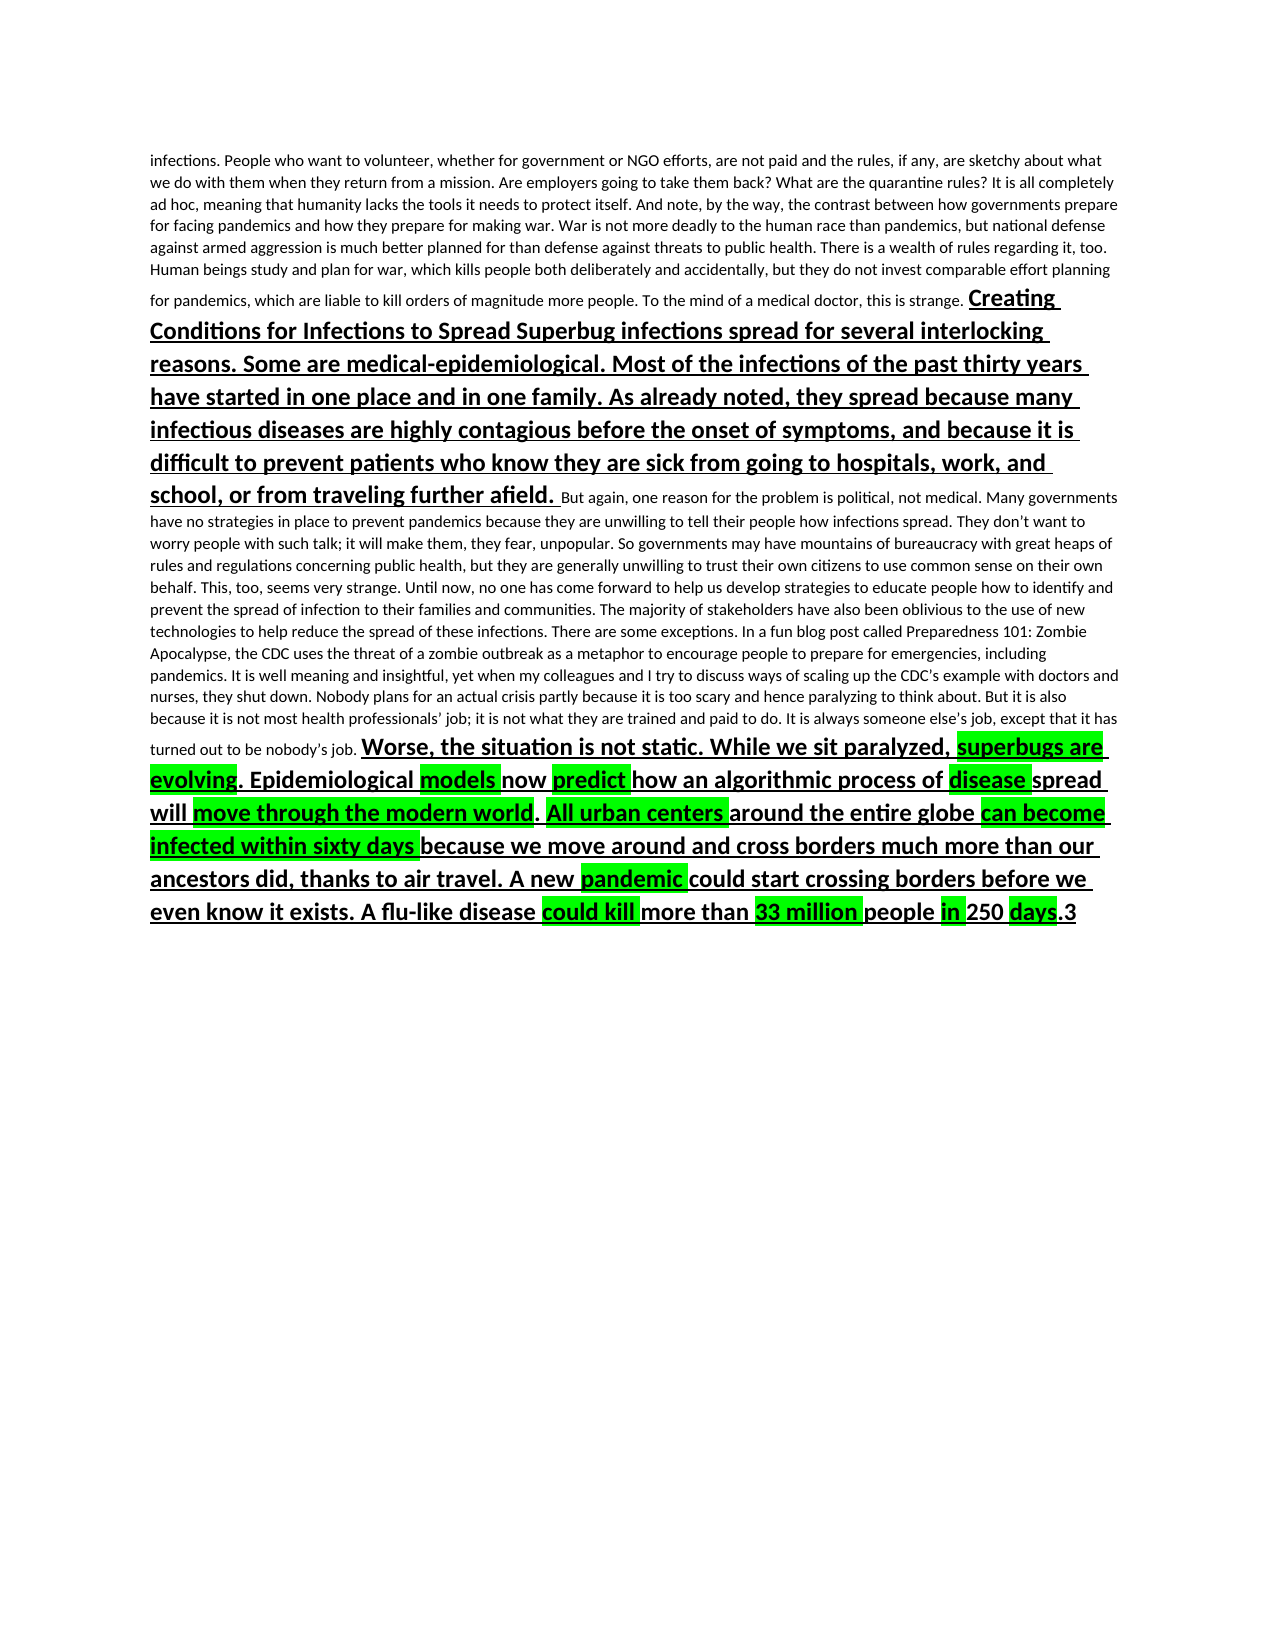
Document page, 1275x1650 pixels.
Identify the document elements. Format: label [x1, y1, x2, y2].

text [150, 150, 1125, 926]
